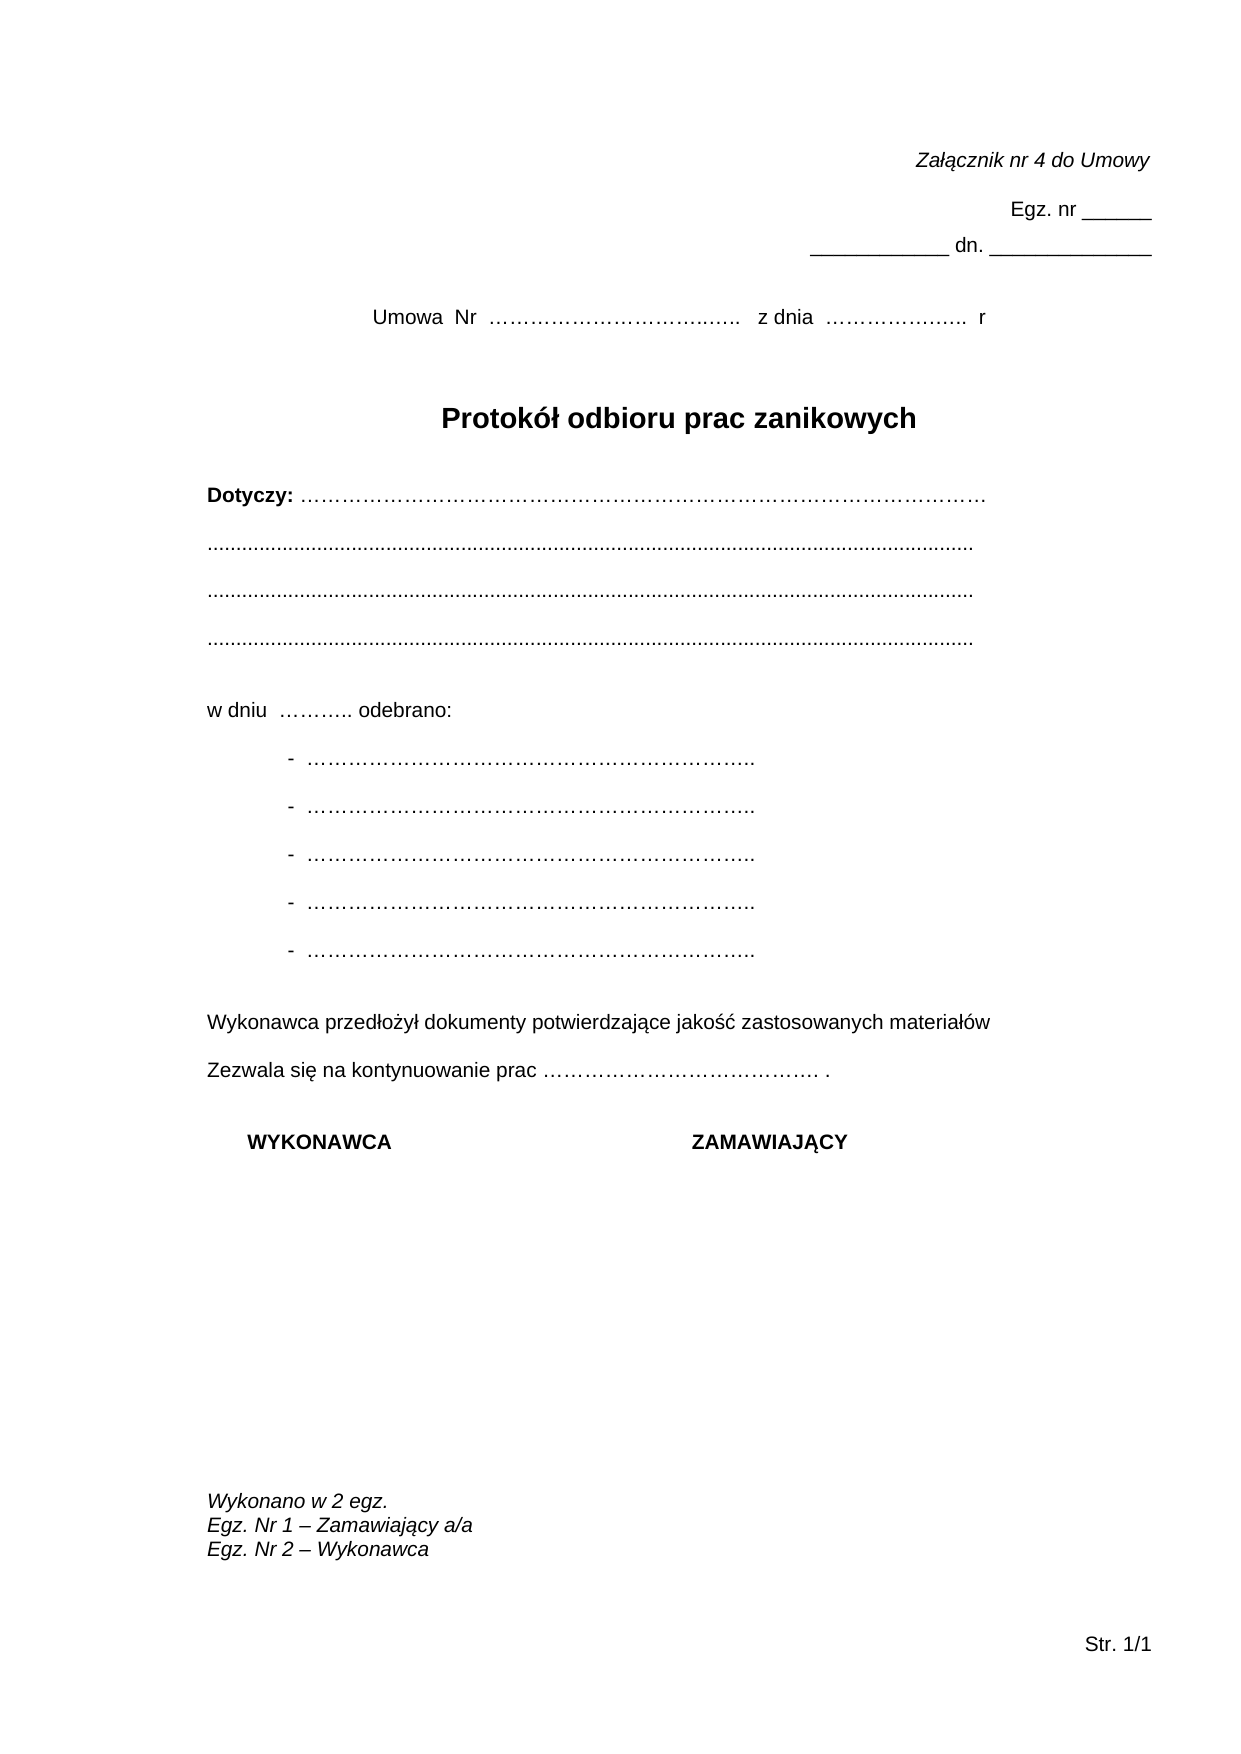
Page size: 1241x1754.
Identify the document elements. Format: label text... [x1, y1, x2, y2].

text Dotyczy: ……………………………………………………………………………………… [207, 482, 1152, 506]
title Załącznik nr 4 do Umowy [207, 148, 1152, 172]
subtitle Egz. nr ______ [207, 197, 1152, 221]
text Wykonano w 2 egz. [207, 1489, 1152, 1513]
text - ……………………………………………………….. [207, 794, 1152, 818]
text ..................................................................................................................................... [207, 530, 1152, 554]
text - ……………………………………………………….. [207, 842, 1152, 866]
text Umowa Nr …………………………..….. z dnia …………….….. r [207, 305, 1152, 329]
text ..................................................................................................................................... [207, 578, 1152, 602]
text Egz. Nr 1 – Zamawiający a/a [207, 1513, 1152, 1537]
text ____________ dn. ______________ [207, 233, 1152, 257]
text - ……………………………………………………….. [207, 938, 1152, 962]
text Egz. Nr 2 – Wykonawca [207, 1537, 1152, 1561]
text Zezwala się na kontynuowanie prac …………………………………. . [207, 1057, 1152, 1081]
text Protokół odbioru prac zanikowych [207, 401, 1152, 434]
text ..................................................................................................................................... [207, 626, 1152, 650]
text WYKONAWCA ZAMAWIAJĄCY [207, 1129, 1152, 1153]
text Wykonawca przedłożył dokumenty potwierdzające jakość zastosowanych materiałów [207, 1009, 1152, 1033]
text w dniu ……….. odebrano: [207, 698, 1152, 722]
text - ……………………………………………………….. [207, 746, 1152, 770]
text - ……………………………………………………….. [207, 890, 1152, 914]
